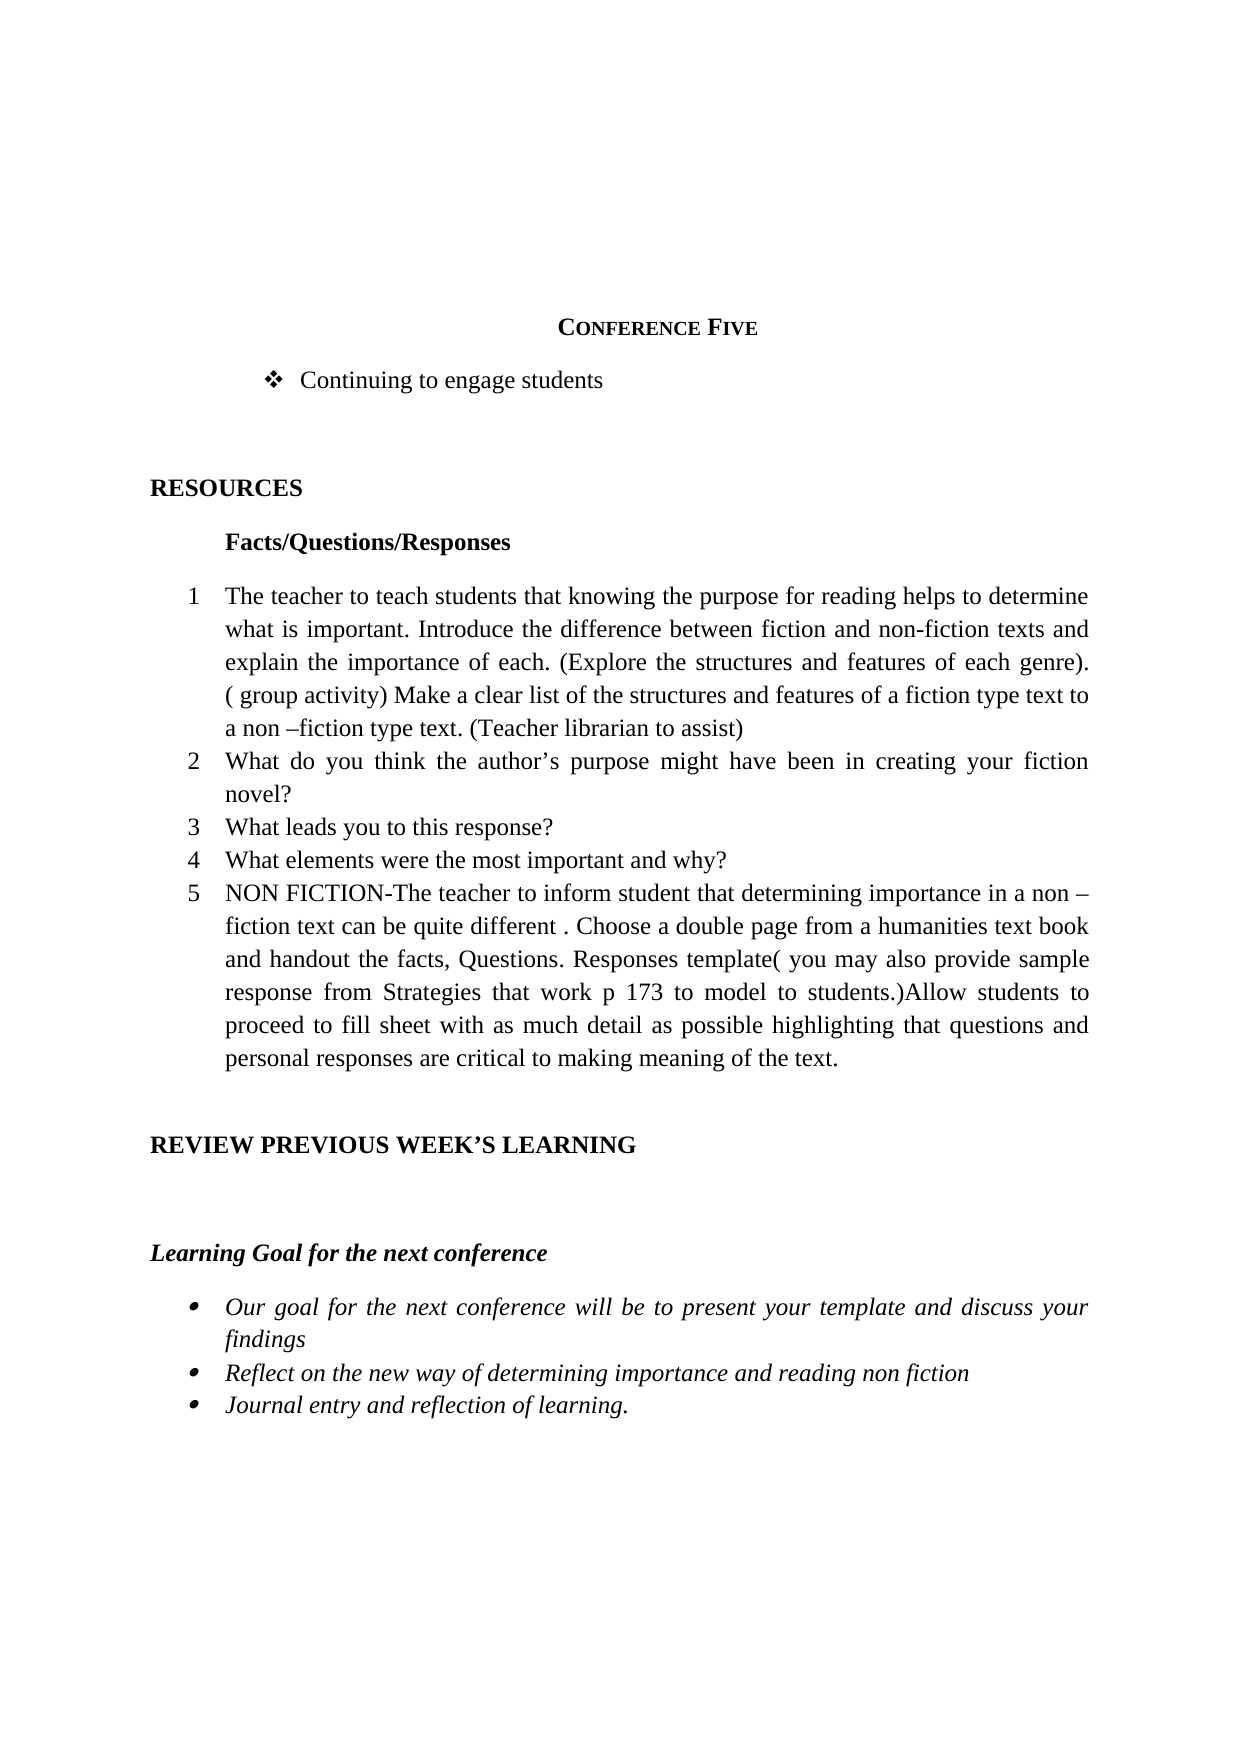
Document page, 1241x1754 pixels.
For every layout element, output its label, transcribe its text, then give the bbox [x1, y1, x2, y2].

list What do you think the author’s purpose might have been in creating your fiction novel? [187, 746, 1090, 808]
text Conference Five [150, 312, 1090, 340]
list Reflect on the new way of determining importance and reading non fiction [187, 1358, 1090, 1386]
list NON FICTION-The teacher to inform student that determining importance in a non –fiction text can be quite different . Choose a double page from a humanities text book and handout the facts, Questions. Responses template( you may also provide sample response from Strategies that work p 173 to model to students.)Allow students to proceed to fill sheet with as much detail as possible highlighting that questions and personal responses are critical to making meaning of the text. [187, 878, 1090, 1072]
list What leads you to this response? [187, 812, 1090, 841]
text RESOURCES [150, 473, 1090, 502]
list Continuing to engage students [262, 365, 1090, 394]
text REVIEW PREVIOUS WEEK’S LEARNING [150, 1130, 1090, 1159]
list What elements were the most important and why? [187, 845, 1090, 874]
list Our goal for the next conference will be to present your template and discuss your findings [187, 1292, 1090, 1353]
list Journal entry and reflection of learning. [187, 1391, 1090, 1419]
list The teacher to teach students that knowing the purpose for reading helps to determine what is important. Introduce the difference between fiction and non-fiction texts and explain the importance of each. (Explore the structures and features of each genre).( group activity) Make a clear list of the structures and features of a fiction type text to a non –fiction type text. (Teacher librarian to assist) [187, 581, 1090, 742]
text Facts/Questions/Responses [150, 527, 1090, 556]
text Learning Goal for the next conference [150, 1238, 1090, 1266]
